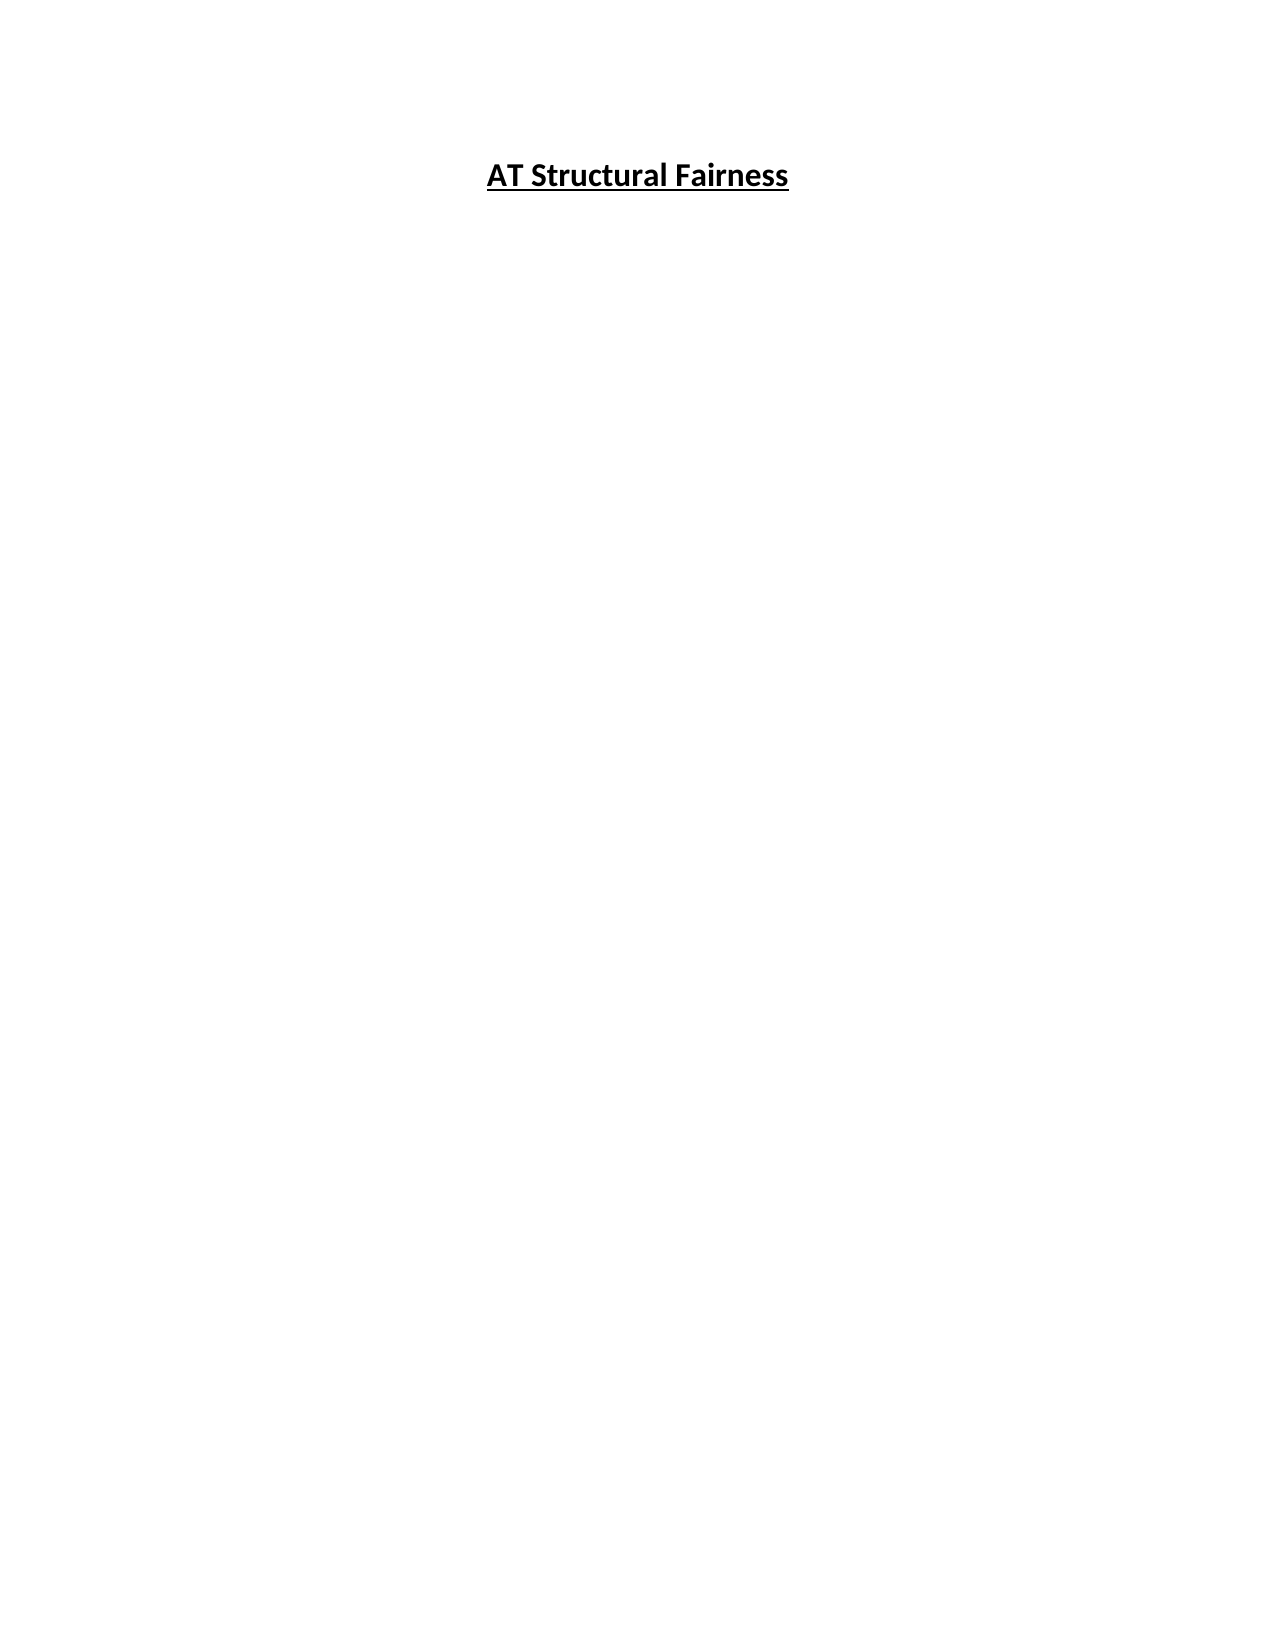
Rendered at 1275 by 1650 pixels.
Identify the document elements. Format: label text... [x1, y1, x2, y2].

subtitle AT Structural Fairness [150, 154, 1125, 195]
